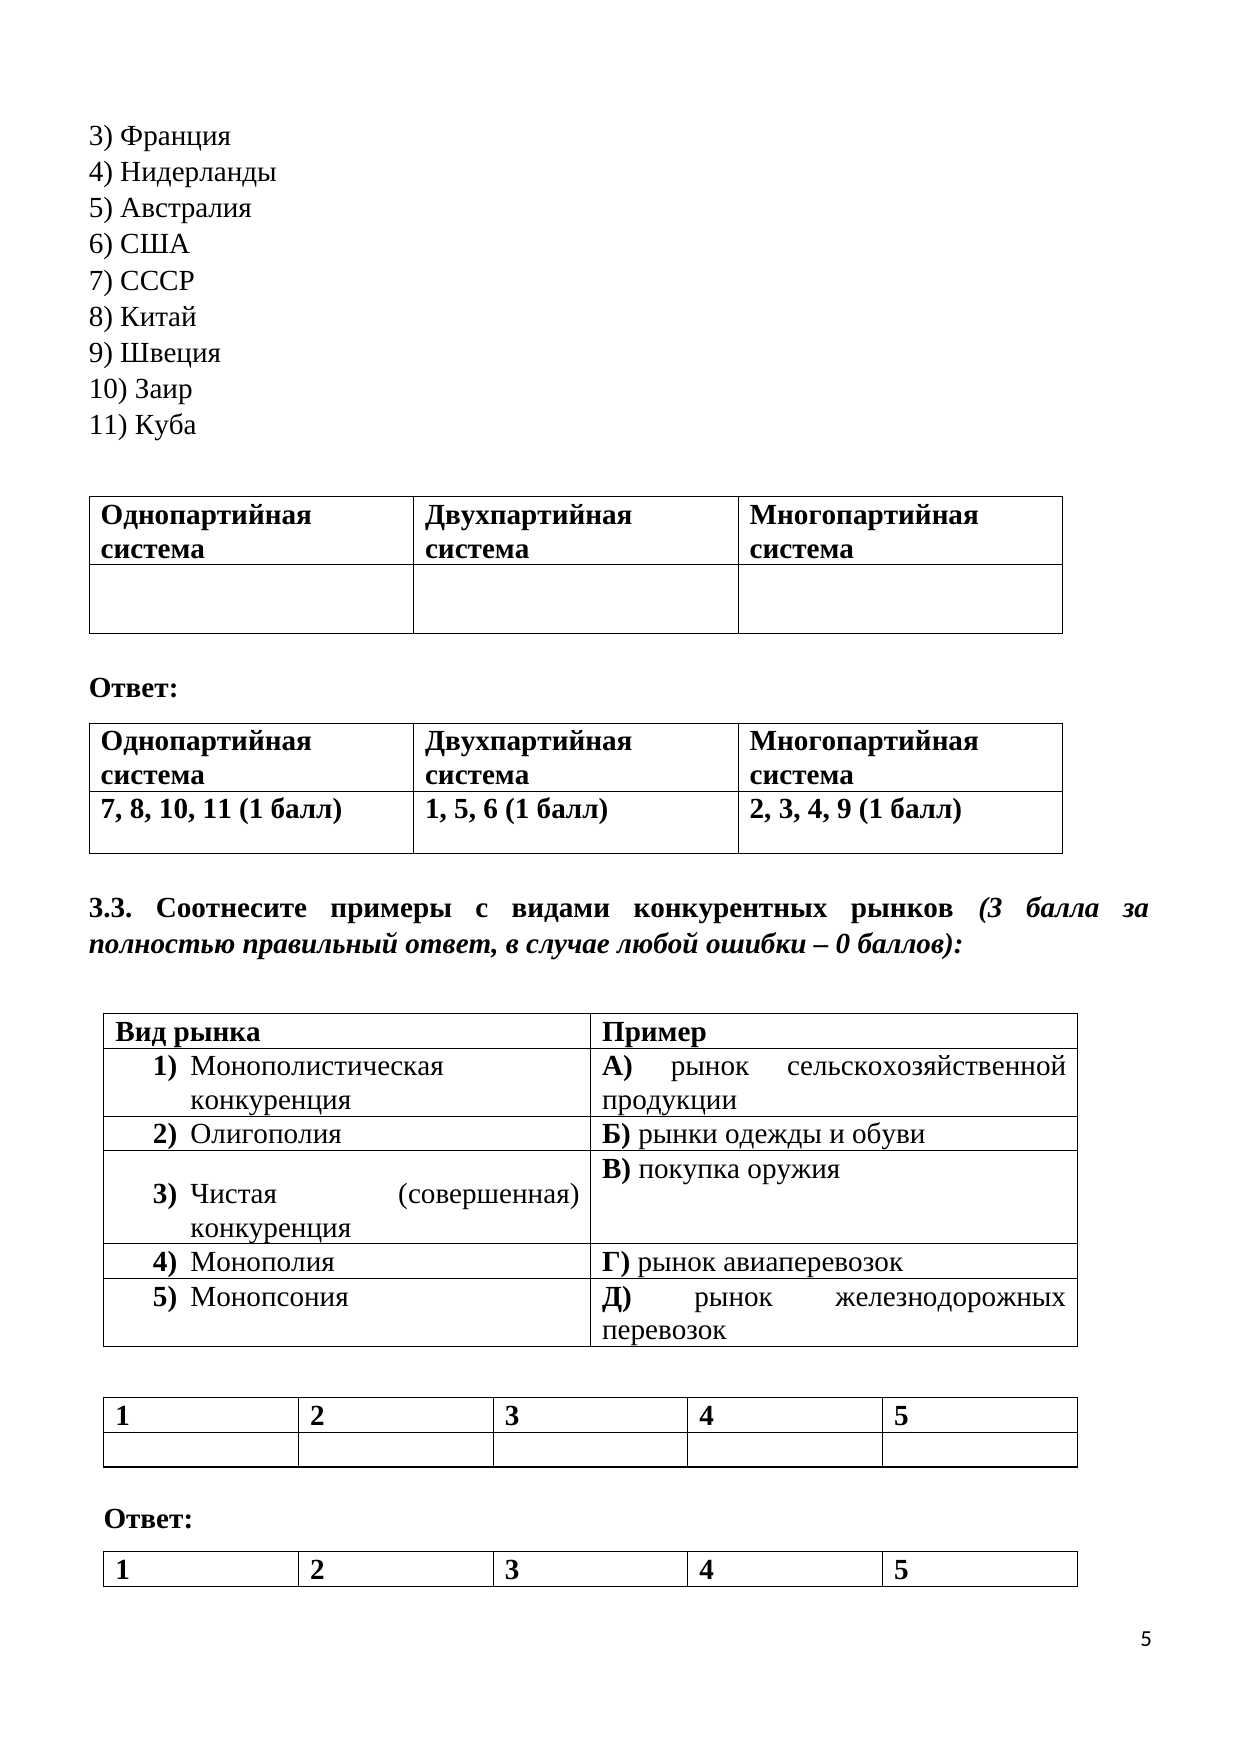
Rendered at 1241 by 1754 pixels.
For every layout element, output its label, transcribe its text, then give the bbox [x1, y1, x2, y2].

text 7) СССР [88, 263, 1152, 296]
table_header Однопартийная система [90, 497, 413, 564]
text Ответ: [103, 1501, 1152, 1534]
table_header 4 [688, 1398, 882, 1432]
table_cell [90, 565, 413, 632]
table_header 5 [883, 1398, 1077, 1432]
table_cell Б) рынки одежды и обуви [591, 1117, 1077, 1150]
text 3.3. Соотнесите примеры с видами конкурентных рынков (3 балла за полностью правильный ответ, в случае любой ошибки – 0 баллов): [88, 890, 1152, 960]
table_header Вид рынка [104, 1014, 590, 1047]
table_header Однопартийная система [90, 724, 413, 791]
text Ответ: [88, 670, 1152, 703]
text 4) Нидерланды [88, 154, 1152, 188]
table_header 5 [883, 1552, 1077, 1586]
text 11) Куба [88, 407, 1152, 441]
text 8) Китай [88, 299, 1152, 332]
text 6) США [88, 227, 1152, 260]
table_cell [883, 1433, 1077, 1466]
table_header Двухпартийная система [414, 497, 738, 564]
table_cell [414, 565, 738, 632]
table_cell Монополистическая конкуренция [104, 1049, 590, 1116]
table_header Многопартийная система [739, 497, 1062, 564]
table_cell 1, 5, 6 (1 балл) [414, 792, 738, 853]
text 10) Заир [88, 371, 1152, 405]
table_header 3 [494, 1552, 687, 1586]
table_header Многопартийная система [739, 724, 1062, 791]
text 9) Швеция [88, 335, 1152, 368]
table_cell Д) рынок железнодорожных перевозок [591, 1279, 1077, 1346]
table_header 4 [688, 1552, 882, 1586]
table_cell Г) рынок авиаперевозок [591, 1244, 1077, 1278]
table_header 2 [299, 1552, 493, 1586]
table_cell [104, 1433, 298, 1466]
table_cell [739, 565, 1062, 632]
table_header Пример [591, 1014, 1077, 1047]
table_header 3 [494, 1398, 687, 1432]
text 5) Австралия [88, 190, 1152, 224]
table_header 2 [299, 1398, 493, 1432]
table_header 1 [104, 1398, 298, 1432]
table_cell В) покупка оружия [591, 1151, 1077, 1243]
table_cell Чистая (совершенная) конкуренция [104, 1151, 590, 1243]
table_cell Монопсония [104, 1279, 590, 1346]
table_cell 7, 8, 10, 11 (1 балл) [90, 792, 413, 853]
table_cell А) рынок сельскохозяйственной продукции [591, 1049, 1077, 1116]
table_header Двухпартийная система [414, 724, 738, 791]
text 3) Франция [88, 118, 1152, 152]
table_cell Монополия [104, 1244, 590, 1278]
table_cell Олигополия [104, 1117, 590, 1150]
table_cell [494, 1433, 687, 1466]
table_cell 2, 3, 4, 9 (1 балл) [739, 792, 1062, 853]
table_cell [688, 1433, 882, 1466]
table_cell [299, 1433, 493, 1466]
table_header 1 [104, 1552, 298, 1586]
